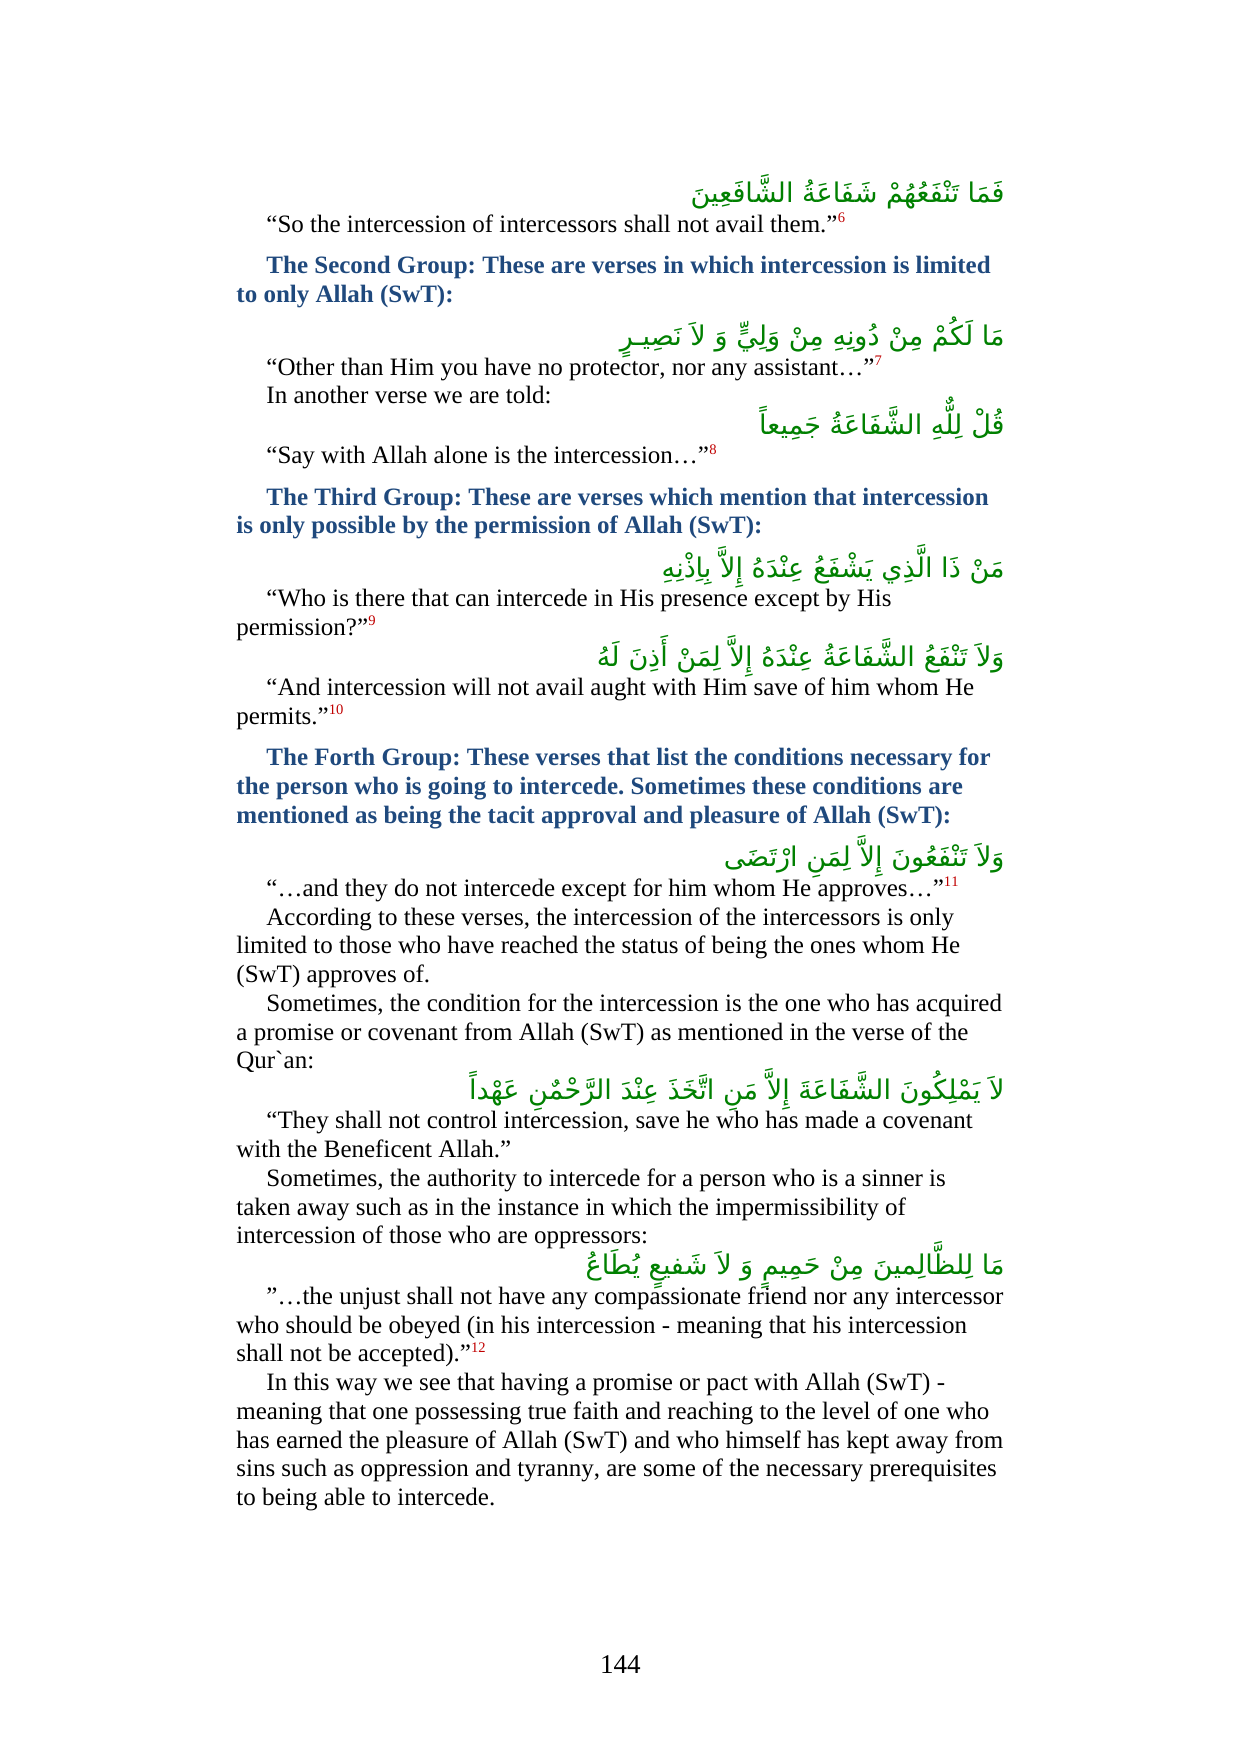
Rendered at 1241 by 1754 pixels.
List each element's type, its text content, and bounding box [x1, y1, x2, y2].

text Sometimes, the authority to intercede for a person who is a sinner is taken away such as in the instance in which the impermissibility of intercession of those who are oppressors: [236, 1163, 1004, 1249]
text Sometimes, the condition for the intercession is the one who has acquired a promise or covenant from Allah (SwT) as mentioned in the verse of the Qur`an: [236, 988, 1004, 1074]
text In another verse we are told: [236, 380, 1004, 409]
subtitle The Third Group: These are verses which mention that intercession is only possible by the permission of Allah (SwT): [236, 482, 1004, 539]
text لاَ يَمْلِكُونَ الشَّفَاعَةَ إِلاَّ مَنِ اتَّخَذَ عِنْدَ الرَّحْمٌنِ عَهْداً [236, 1074, 1004, 1106]
text “Who is there that can intercede in His presence except by His permission?”9 [236, 583, 1004, 641]
text وَلاَ تَنْفَعُ الشَّفَاعَةُ عِنْدَهُ إِلاَّ لِمَنْ أَذِنَ لَهُ [236, 641, 1004, 672]
subtitle The Second Group: These are verses in which intercession is limited to only Allah (SwT): [236, 250, 1004, 307]
text “So the intercession of intercessors shall not avail them.”6 [236, 209, 1004, 237]
text According to these verses, the intercession of the intercessors is only limited to those who have reached the status of being the ones whom He (SwT) approves of. [236, 902, 1004, 988]
text مَا لَكُمْ مِنْ دُونِهِ مِنْ وَلِيٍّ وَ لاَ نَصِيـرٍ [236, 320, 1004, 352]
text مَنْ ذَا الَّذِي يَشْفَعُ عِنْدَهُ إِلاَّ بِاِذْنِهِ [236, 552, 1004, 583]
subtitle The Forth Group: These verses that list the conditions necessary for the person who is going to intercede. Sometimes these conditions are mentioned as being the tacit approval and pleasure of Allah (SwT): [236, 742, 1004, 829]
text فَمَا تَنْفَعُهُمْ شَفَاعَةُ الشَّافَعِينَ [236, 177, 1004, 209]
text ”…the unjust shall not have any compassionate friend nor any intercessor who should be obeyed (in his intercession - meaning that his intercession shall not be accepted).”12 [236, 1281, 1004, 1367]
text “And intercession will not avail aught with Him save of him whom He permits.”10 [236, 672, 1004, 730]
text “Say with Allah alone is the intercession…”8 [236, 441, 1004, 469]
text In this way we see that having a promise or pact with Allah (SwT) - meaning that one possessing true faith and reaching to the level of one who has earned the pleasure of Allah (SwT) and who himself has kept away from sins such as oppression and tyranny, are some of the necessary prerequisites to being able to intercede. [236, 1367, 1004, 1511]
text “They shall not control intercession, save he who has made a covenant with the Beneficent Allah.” [236, 1106, 1004, 1163]
text “Other than Him you have no protector, nor any assistant…”7 [236, 352, 1004, 380]
text مَا لِلظَّالِمينَ مِنْ حَمِيمٍ وَ لاَ شَفيعٍ يُطَاعُ [236, 1249, 1004, 1281]
text “…and they do not intercede except for him whom He approves…”11 [236, 873, 1004, 902]
text قُلْ لِلٌّهِ الشَّفَاعَةُ جَمِيعاً [236, 409, 1004, 441]
text وَلاَ تَنْفَعُونَ إِلاَّ لِمَنِ ارْتَضَى [236, 841, 1004, 873]
